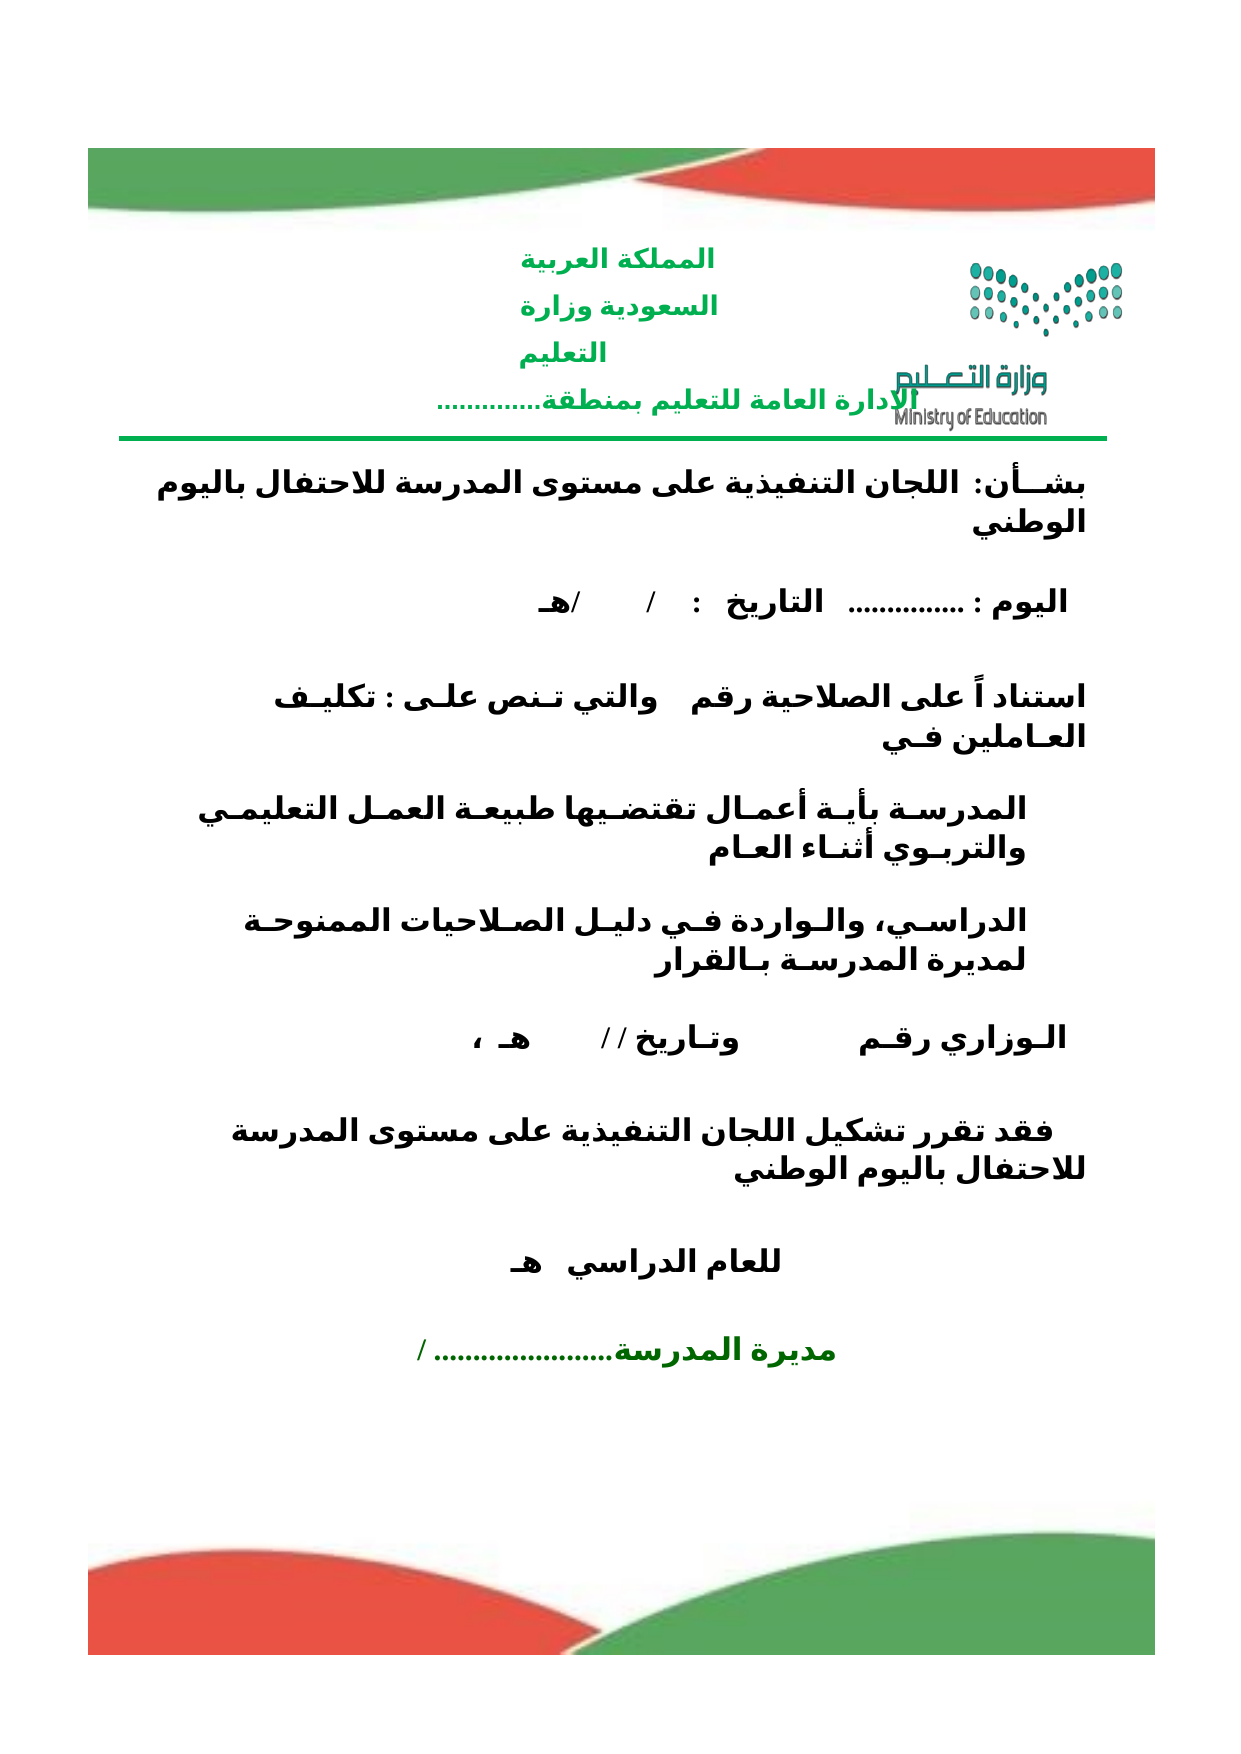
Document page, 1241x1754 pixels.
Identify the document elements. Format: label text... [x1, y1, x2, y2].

text استناد اً على الصلاحية رقم والتي تـنص علـى : تكليـف العـاملين فـي [137, 678, 1087, 754]
text مديرة المدرسة....................... / [402, 1331, 1087, 1367]
text الـوزاري رقـم وتـاريخ / / هـ ، [137, 1019, 1087, 1055]
text الدراسـي، والـواردة فـي دليـل الصـلاحيات الممنوحـة لمديرة المدرسـة بـالقرار [137, 902, 1028, 977]
picture [88, 148, 1155, 1655]
text اليوم : ............... التاريخ : / / هـ [137, 584, 1087, 620]
text المدرسـة بأيـة أعمـال تقتضـيها طبيعـة العمـل التعليمـي والتربـوي أثنـاء العـام [137, 790, 1028, 866]
text للعام الدراسي هـ [137, 1243, 1087, 1279]
text فقد تقرر تشكيل اللجان التنفيذية على مستوى المدرسة للاحتفال باليوم الوطني [137, 1112, 1087, 1187]
text بشــأن: اللجان التنفيذية على مستوى المدرسة للاحتفال باليوم الوطني [137, 464, 1087, 540]
